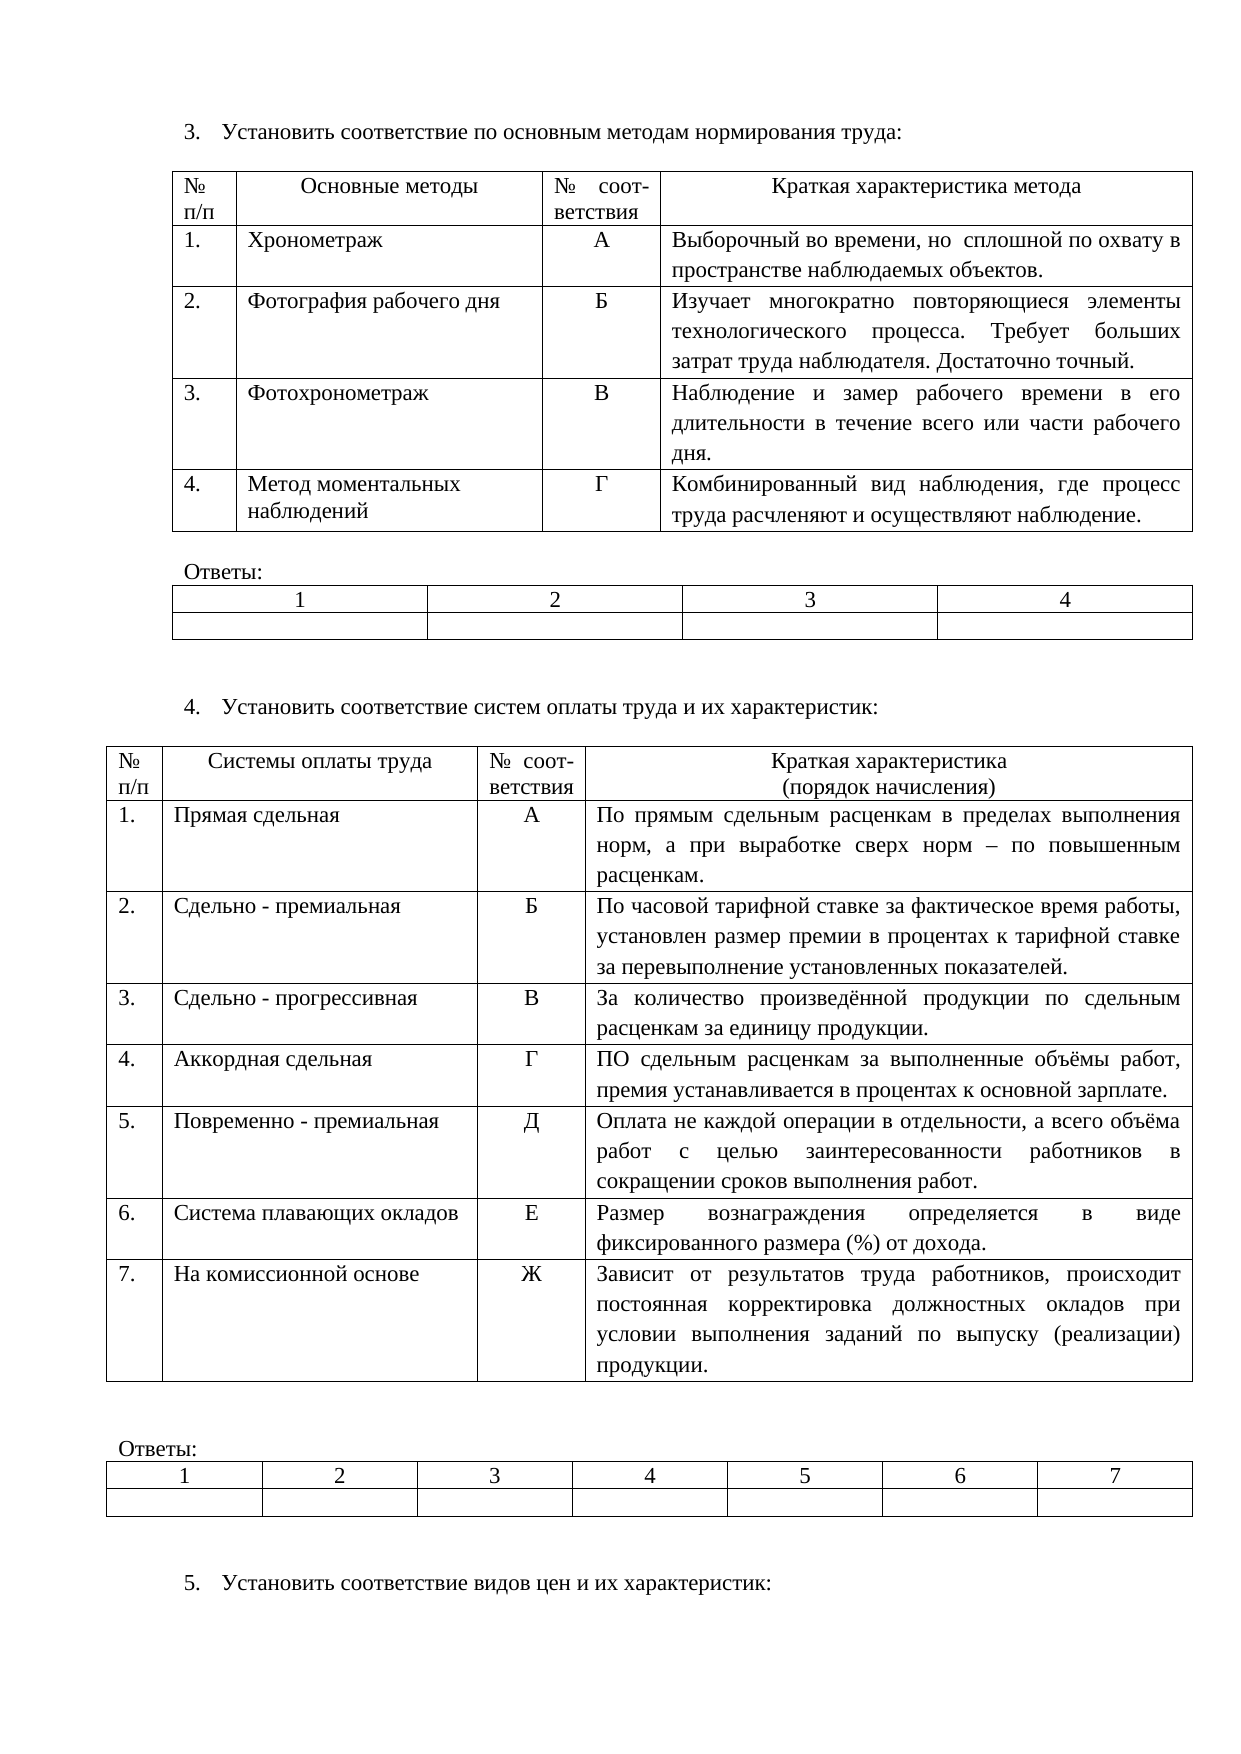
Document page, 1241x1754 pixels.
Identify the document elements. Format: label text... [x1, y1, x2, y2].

table_cell По часовой тарифной ставке за фактическое время работы, установлен размер премии в процентах к тарифной ставке за перевыполнение установленных показателей. [586, 892, 1192, 983]
table_header 3 [683, 586, 937, 612]
table_cell [173, 613, 427, 639]
table_cell 1. [107, 801, 162, 891]
table_cell 4. [173, 470, 236, 531]
text Ответы: [183, 558, 1181, 584]
table_cell 3. [173, 379, 236, 469]
table_cell 1. [173, 226, 236, 286]
table_cell Размер вознаграждения определяется в виде фиксированного размера (%) от дохода. [586, 1199, 1192, 1259]
table_cell Ж [478, 1260, 585, 1381]
table_cell [107, 1489, 262, 1516]
table_header Системы оплаты труда [163, 747, 477, 799]
table_cell На комиссионной основе [163, 1260, 477, 1381]
table_cell Б [543, 287, 660, 378]
table_header 1 [173, 586, 427, 612]
table_cell 2. [107, 892, 162, 983]
table_header 1 [107, 1462, 262, 1488]
table_cell Фотохронометраж [237, 379, 542, 469]
table_cell Наблюдение и замер рабочего времени в его длительности в течение всего или части рабочего дня. [661, 379, 1192, 469]
table_cell [418, 1489, 572, 1516]
table_header 2 [428, 586, 682, 612]
table_cell [573, 1489, 727, 1516]
table_header 5 [728, 1462, 882, 1488]
table_cell Выборочный во времени, но сплошной по охвату в пространстве наблюдаемых объектов. [661, 226, 1192, 286]
table_cell Сдельно - прогрессивная [163, 984, 477, 1044]
table_cell Е [478, 1199, 585, 1259]
table_cell Фотография рабочего дня [237, 287, 542, 378]
table_cell Д [478, 1107, 585, 1197]
list Установить соответствие видов цен и их характеристик: [183, 1569, 1181, 1596]
table_cell [428, 613, 682, 639]
table_cell 6. [107, 1199, 162, 1259]
table_cell Зависит от результатов труда работников, происходит постоянная корректировка должностных окладов при условии выполнения заданий по выпуску (реализации) продукции. [586, 1260, 1192, 1381]
table_header 3 [418, 1462, 572, 1488]
table_cell [683, 613, 937, 639]
table_cell ПО сдельным расценкам за выполненные объёмы работ, премия устанавливается в процентах к основной зарплате. [586, 1045, 1192, 1106]
table_header № соот-ветствия [543, 172, 660, 224]
table_header 4 [573, 1462, 727, 1488]
table_cell Оплата не каждой операции в отдельности, а всего объёма работ с целью заинтересованности работников в сокращении сроков выполнения работ. [586, 1107, 1192, 1197]
table_cell [263, 1489, 417, 1516]
list Установить соответствие систем оплаты труда и их характеристик: [183, 693, 1181, 719]
table_cell Прямая сдельная [163, 801, 477, 891]
table_header 7 [1038, 1462, 1192, 1488]
table_cell Г [478, 1045, 585, 1106]
table_cell Изучает многократно повторяющиеся элементы технологического процесса. Требует больших затрат труда наблюдателя. Достаточно точный. [661, 287, 1192, 378]
table_header № п/п [173, 172, 236, 224]
table_cell 5. [107, 1107, 162, 1197]
table_header 6 [883, 1462, 1037, 1488]
table_cell А [543, 226, 660, 286]
table_header Краткая характеристика (порядок начисления) [586, 747, 1192, 799]
table_cell [1038, 1489, 1192, 1516]
table_header 4 [938, 586, 1192, 612]
table_cell Г [543, 470, 660, 531]
table_header Основные методы [237, 172, 542, 224]
table_cell Система плавающих окладов [163, 1199, 477, 1259]
table_cell Б [478, 892, 585, 983]
text Ответы: [118, 1434, 1181, 1461]
table_cell [728, 1489, 882, 1516]
table_cell Аккордная сдельная [163, 1045, 477, 1106]
table_cell 4. [107, 1045, 162, 1106]
list Установить соответствие по основным методам нормирования труда: [183, 118, 1181, 144]
table_cell Хронометраж [237, 226, 542, 286]
table_cell По прямым сдельным расценкам в пределах выполнения норм, а при выработке сверх норм – по повышенным расценкам. [586, 801, 1192, 891]
table_cell Сдельно - премиальная [163, 892, 477, 983]
table_cell 2. [173, 287, 236, 378]
table_cell Повременно - премиальная [163, 1107, 477, 1197]
table_header № соот-ветствия [478, 747, 585, 799]
table_cell Метод моментальных наблюдений [237, 470, 542, 531]
table_cell 7. [107, 1260, 162, 1381]
table_header № п/п [107, 747, 162, 799]
table_cell 3. [107, 984, 162, 1044]
table_cell А [478, 801, 585, 891]
table_cell Комбинированный вид наблюдения, где процесс труда расчленяют и осуществляют наблюдение. [661, 470, 1192, 531]
table_cell В [543, 379, 660, 469]
table_header Краткая характеристика метода [661, 172, 1192, 224]
table_cell [883, 1489, 1037, 1516]
table_cell За количество произведённой продукции по сдельным расценкам за единицу продукции. [586, 984, 1192, 1044]
table_cell [938, 613, 1192, 639]
table_cell В [478, 984, 585, 1044]
table_header 2 [263, 1462, 417, 1488]
